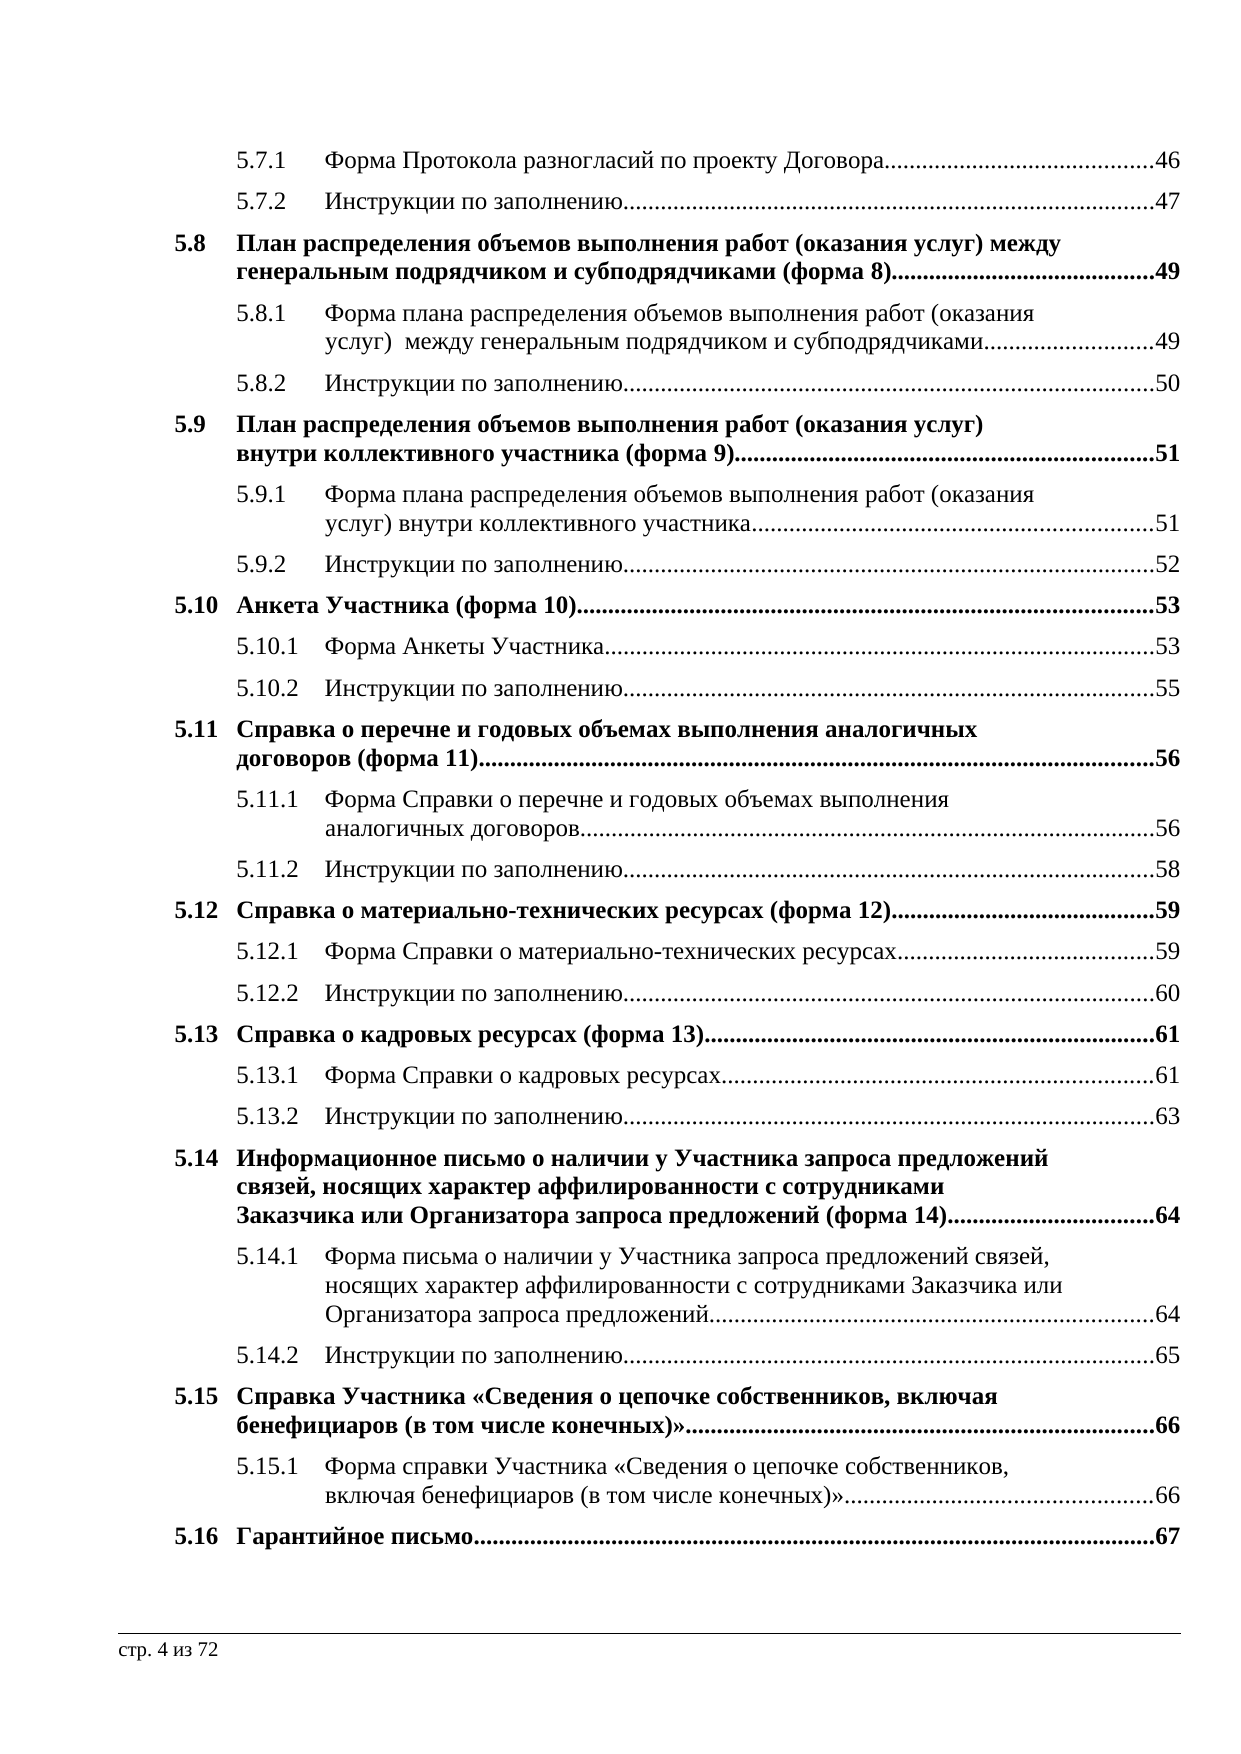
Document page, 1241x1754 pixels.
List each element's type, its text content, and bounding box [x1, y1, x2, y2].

text 5.14.1 Форма письма о наличии у Участника запроса предложений связей, носящих характер аффилированности с сотрудниками Заказчика или Организатора запроса предложений 64 [236, 1241, 1063, 1328]
text 5.13 Справка о кадровых ресурсах (форма 13) 61 [174, 1019, 1063, 1048]
text 5.10.2 Инструкции по заполнению 55 [236, 673, 1063, 701]
text 5.11.1 Форма Справки о перечне и годовых объемах выполнения аналогичных договоров 56 [236, 784, 1063, 841]
text 5.12.1 Форма Справки о материально-технических ресурсах 59 [236, 936, 1063, 965]
text 5.11.2 Инструкции по заполнению 58 [236, 854, 1063, 883]
text 5.10 Анкета Участника (форма 10) 53 [174, 590, 1063, 619]
text 5.9.2 Инструкции по заполнению 52 [236, 549, 1063, 578]
text 5.15.1 Форма справки Участника «Сведения о цепочке собственников, включая бенефициаров (в том числе конечных)» 66 [236, 1451, 1063, 1509]
text 5.14.2 Инструкции по заполнению 65 [236, 1340, 1063, 1369]
text 5.7.1 Форма Протокола разногласий по проекту Договора 46 [236, 145, 1063, 174]
text 5.7.2 Инструкции по заполнению 47 [236, 186, 1063, 215]
text 5.8.1 Форма плана распределения объемов выполнения работ (оказания услуг) между генеральным подрядчиком и субподрядчиками 49 [236, 298, 1063, 355]
text 5.9.1 Форма плана распределения объемов выполнения работ (оказания услуг) внутри коллективного участника 51 [236, 479, 1063, 536]
text 5.14 Информационное письмо о наличии у Участника запроса предложений связей, носящих характер аффилированности с сотрудниками Заказчика или Организатора запроса предложений (форма 14) 64 [174, 1143, 1063, 1229]
text 5.16 Гарантийное письмо 67 [174, 1521, 1063, 1550]
text 5.10.1 Форма Анкеты Участника 53 [236, 631, 1063, 660]
text 5.8.2 Инструкции по заполнению 50 [236, 368, 1063, 396]
text 5.8 План распределения объемов выполнения работ (оказания услуг) между генеральным подрядчиком и субподрядчиками (форма 8) 49 [174, 228, 1063, 285]
text 5.11 Справка о перечне и годовых объемах выполнения аналогичных договоров (форма 11) 56 [174, 714, 1063, 771]
text 5.13.1 Форма Справки о кадровых ресурсах 61 [236, 1060, 1063, 1089]
text 5.15 Справка Участника «Сведения о цепочке собственников, включая бенефициаров (в том числе конечных)» 66 [174, 1381, 1063, 1439]
text 5.13.2 Инструкции по заполнению 63 [236, 1101, 1063, 1130]
text 5.12.2 Инструкции по заполнению 60 [236, 978, 1063, 1006]
text 5.9 План распределения объемов выполнения работ (оказания услуг) внутри коллективного участника (форма 9) 51 [174, 409, 1063, 466]
text 5.12 Справка о материально-технических ресурсах (форма 12) 59 [174, 895, 1063, 924]
